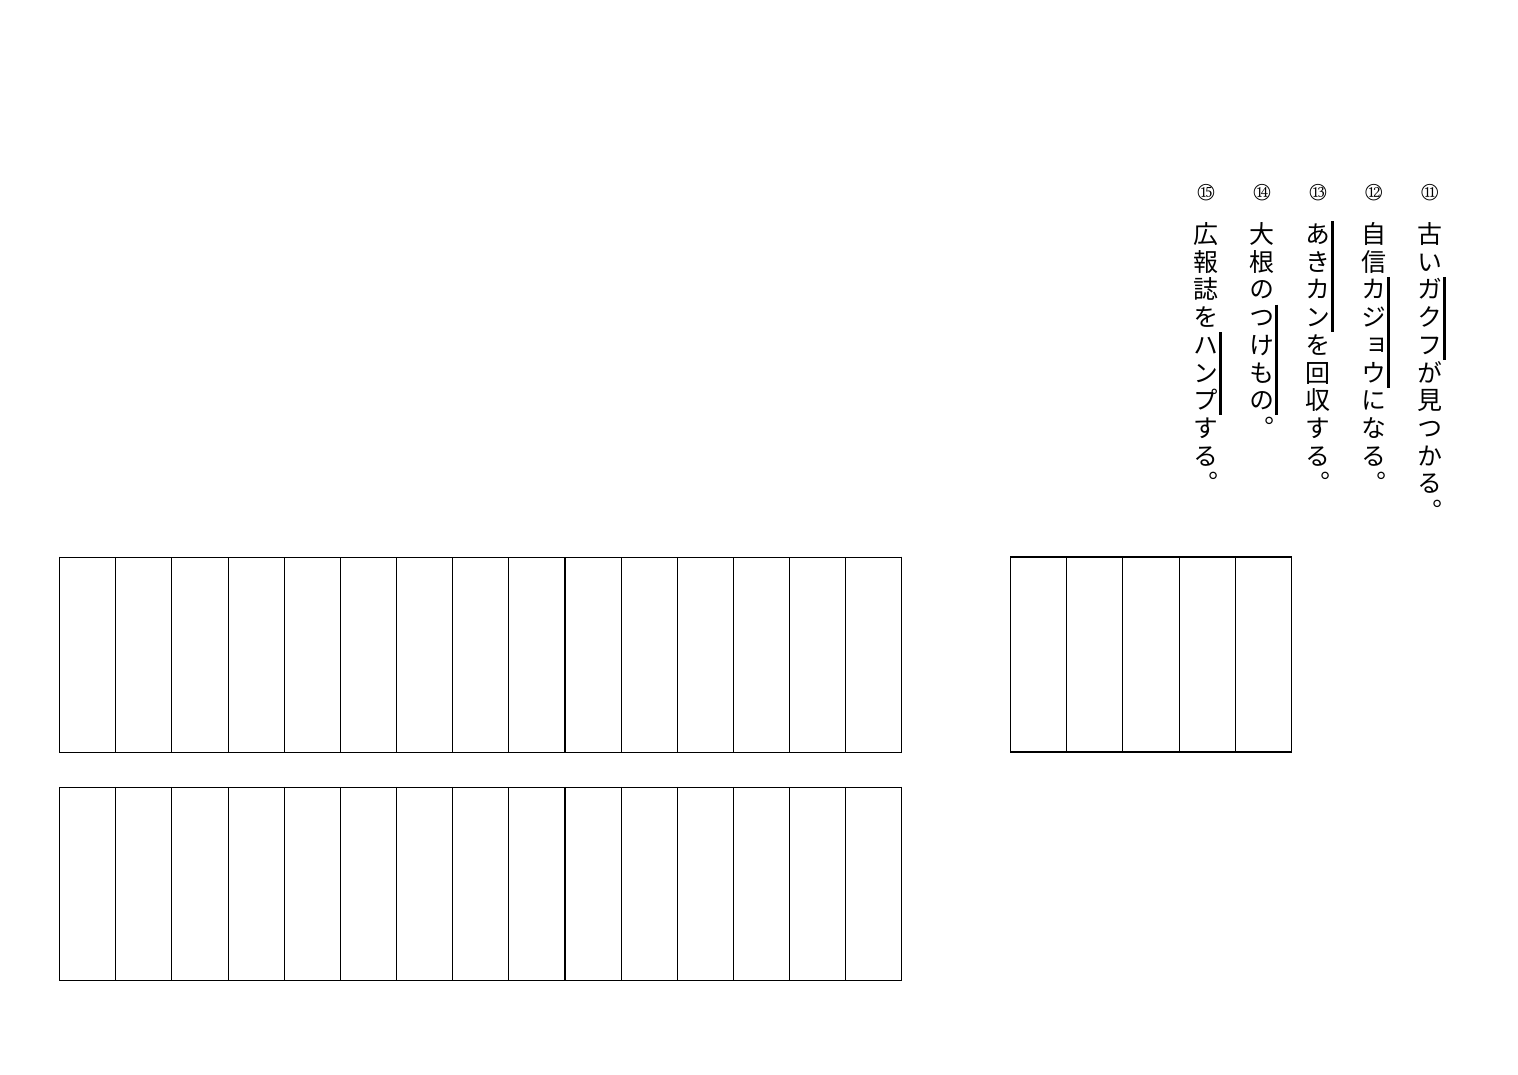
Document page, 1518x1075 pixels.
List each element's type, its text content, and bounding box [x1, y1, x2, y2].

text ⑪ 古いガクフが見つかる。 [1402, 166, 1458, 969]
text ⑫ 自信カジョウになる。 [1346, 166, 1402, 969]
text ⑭ 大根のつけもの。 [1234, 166, 1290, 969]
text ⑮ 広報誌をハンプする。 [1178, 166, 1234, 969]
text ⑬ あきカンを回収する。 [1290, 166, 1346, 969]
